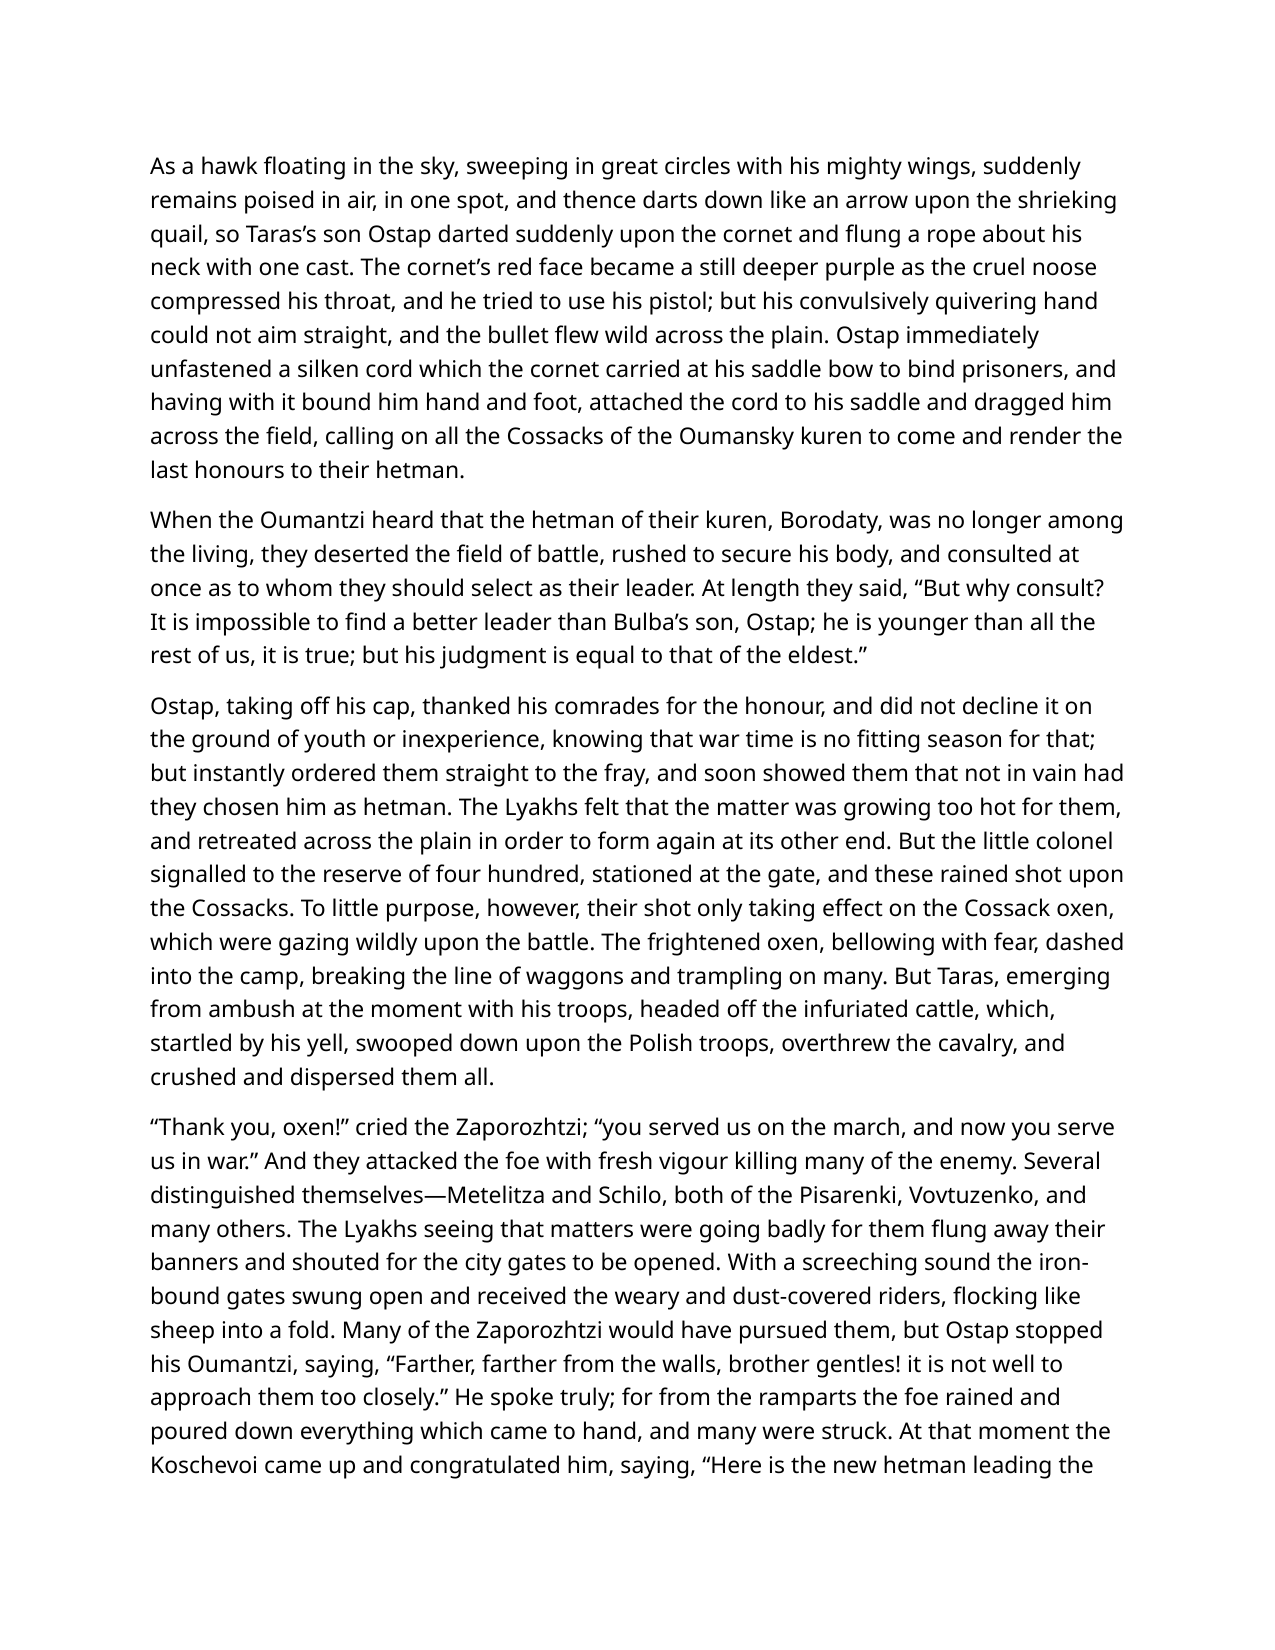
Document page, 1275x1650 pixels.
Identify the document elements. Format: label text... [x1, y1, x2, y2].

text When the Oumantzi heard that the hetman of their kuren, Borodaty, was no longer among the living, they deserted the field of battle, rushed to secure his body, and consulted at once as to whom they should select as their leader. At length they said, “But why consult? It is impossible to find a better leader than Bulba’s son, Ostap; he is younger than all the rest of us, it is true; but his judgment is equal to that of the eldest.” [150, 504, 1125, 670]
text Ostap, taking off his cap, thanked his comrades for the honour, and did not decline it on the ground of youth or inexperience, knowing that war time is no fitting season for that; but instantly ordered them straight to the fray, and soon showed them that not in vain had they chosen him as hetman. The Lyakhs felt that the matter was growing too hot for them, and retreated across the plain in order to form again at its other end. But the little colonel signalled to the reserve of four hundred, stationed at the gate, and these rained shot upon the Cossacks. To little purpose, however, their shot only taking effect on the Cossack oxen, which were gazing wildly upon the battle. The frightened oxen, bellowing with fear, dashed into the camp, breaking the line of waggons and trampling on many. But Taras, emerging from ambush at the moment with his troops, headed off the infuriated cattle, which, startled by his yell, swooped down upon the Polish troops, overthrew the cavalry, and crushed and dispersed them all. [150, 689, 1125, 1092]
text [150, 1111, 1125, 1480]
text As a hawk floating in the sky, sweeping in great circles with his mighty wings, suddenly remains poised in air, in one spot, and thence darts down like an arrow upon the shrieking quail, so Taras’s son Ostap darted suddenly upon the cornet and flung a rope about his neck with one cast. The cornet’s red face became a still deeper purple as the cruel noose compressed his throat, and he tried to use his pistol; but his convulsively quivering hand could not aim straight, and the bullet flew wild across the plain. Ostap immediately unfastened a silken cord which the cornet carried at his saddle bow to bind prisoners, and having with it bound him hand and foot, attached the cord to his saddle and dragged him across the field, calling on all the Cossacks of the Oumansky kuren to come and render the last honours to their hetman. [150, 150, 1125, 485]
